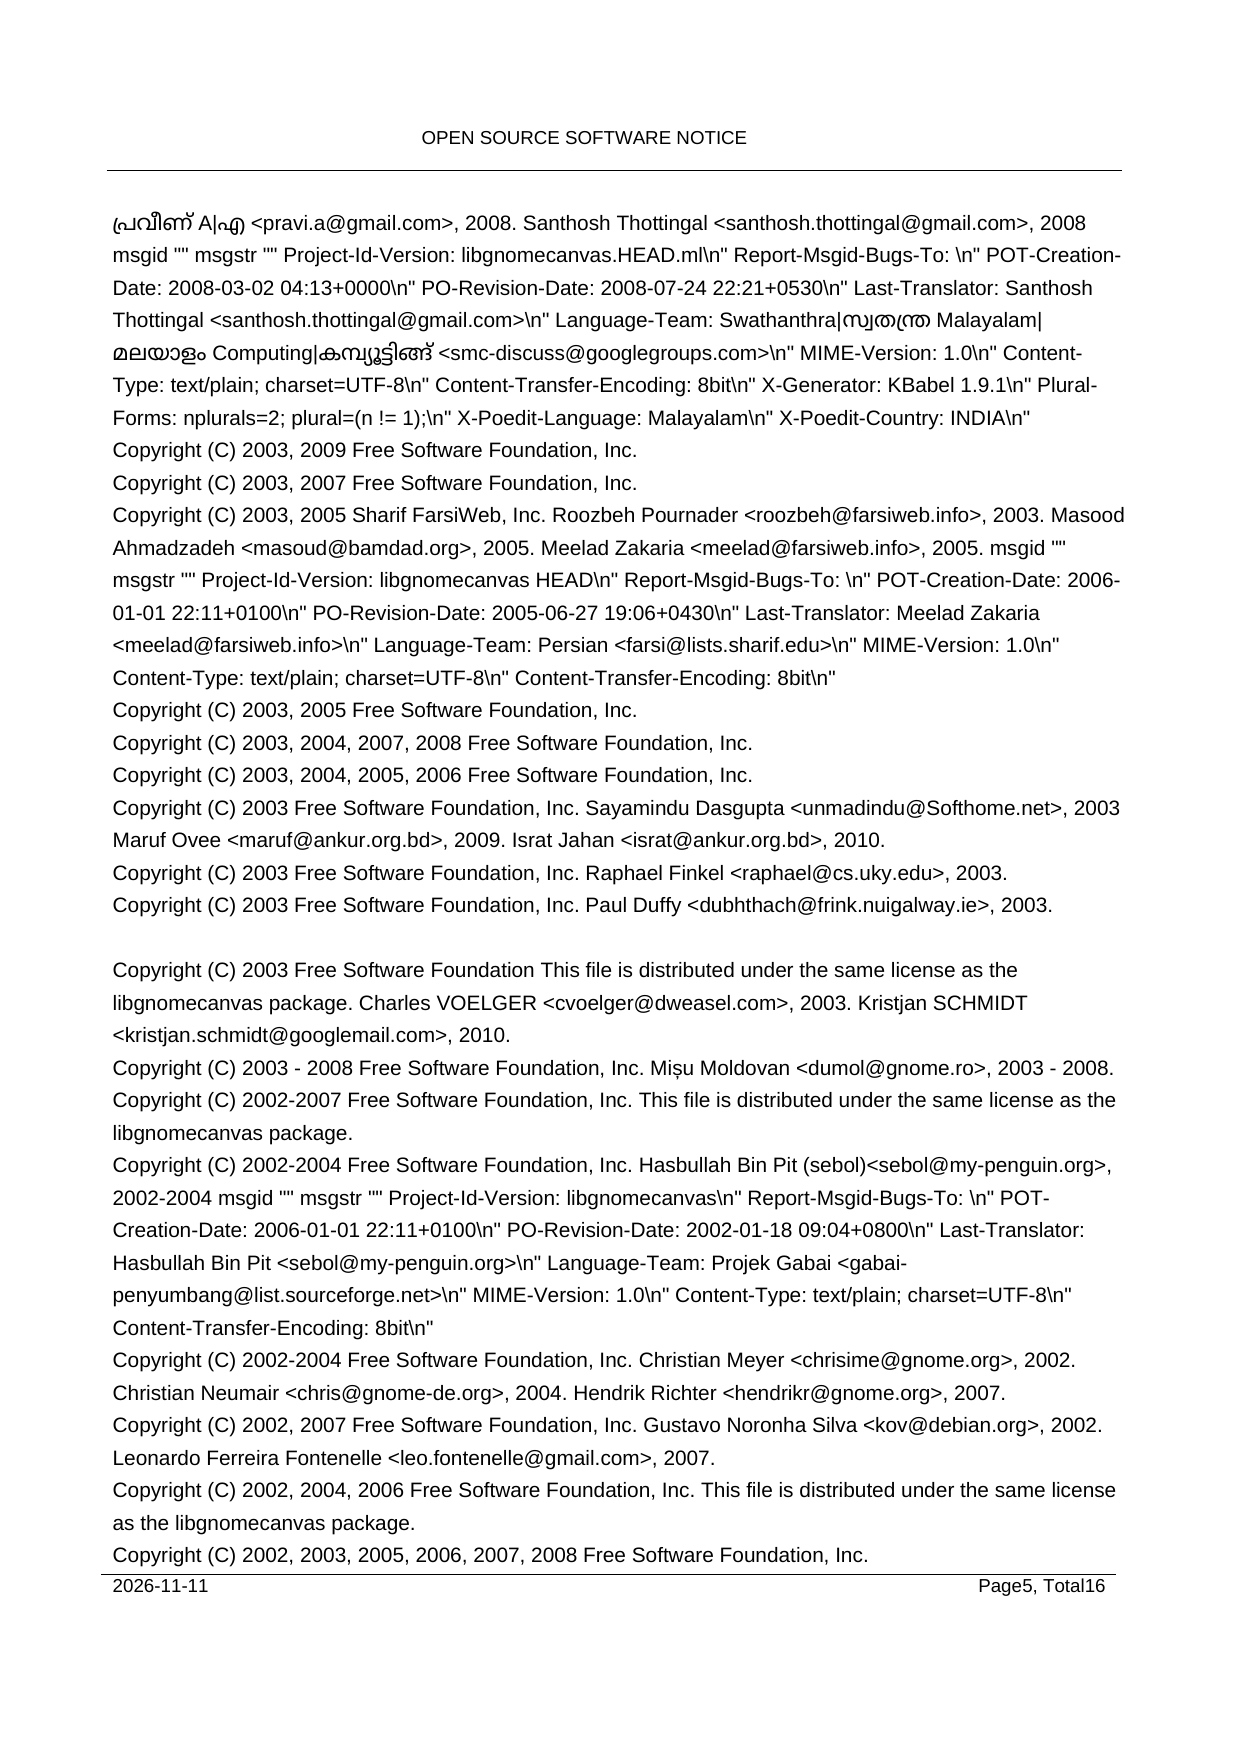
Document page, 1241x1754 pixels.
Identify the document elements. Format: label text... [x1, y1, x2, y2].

text Copyright (C) 2003, 2005 Free Software Foundation, Inc. [112, 694, 1128, 726]
text Copyright (C) 2002, 2007 Free Software Foundation, Inc. Gustavo Noronha Silva <kov@debian.org>, 2002. Leonardo Ferreira Fontenelle <leo.fontenelle@gmail.com>, 2007. [112, 1409, 1128, 1474]
text Copyright (C) 2003, 2007 Free Software Foundation, Inc. [112, 466, 1128, 499]
text Copyright (C) 2002, 2003, 2005, 2006, 2007, 2008 Free Software Foundation, Inc. [112, 1539, 1128, 1571]
text Copyright (C) 2003 Free Software Foundation This file is distributed under the same license as the libgnomecanvas package. Charles VOELGER <cvoelger@dweasel.com>, 2003. Kristjan SCHMIDT <kristjan.schmidt@googlemail.com>, 2010. [112, 954, 1128, 1051]
text Copyright (C) 2002-2007 Free Software Foundation, Inc. This file is distributed under the same license as the libgnomecanvas package. [112, 1084, 1128, 1149]
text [112, 206, 1128, 434]
text Copyright (C) 2002-2004 Free Software Foundation, Inc. Hasbullah Bin Pit (sebol)<sebol@my-penguin.org>, 2002-2004 msgid "" msgstr "" Project-Id-Version: libgnomecanvas\n" Report-Msgid-Bugs-To: \n" POT-Creation-Date: 2006-01-01 22:11+0100\n" PO-Revision-Date: 2002-01-18 09:04+0800\n" Last-Translator: Hasbullah Bin Pit <sebol@my-penguin.org>\n" Language-Team: Projek Gabai <gabai-penyumbang@list.sourceforge.net>\n" MIME-Version: 1.0\n" Content-Type: text/plain; charset=UTF-8\n" Content-Transfer-Encoding: 8bit\n" [112, 1149, 1128, 1344]
text Copyright (C) 2002, 2004, 2006 Free Software Foundation, Inc. This file is distributed under the same license as the libgnomecanvas package. [112, 1474, 1128, 1539]
text Copyright (C) 2003, 2004, 2007, 2008 Free Software Foundation, Inc. [112, 726, 1128, 759]
text Copyright (C) 2003, 2009 Free Software Foundation, Inc. [112, 434, 1128, 466]
text Copyright (C) 2003 Free Software Foundation, Inc. Sayamindu Dasgupta <unmadindu@Softhome.net>, 2003 Maruf Ovee <maruf@ankur.org.bd>, 2009. Israt Jahan <israt@ankur.org.bd>, 2010. [112, 791, 1128, 856]
text Copyright (C) 2003, 2005 Sharif FarsiWeb, Inc. Roozbeh Pournader <roozbeh@farsiweb.info>, 2003. Masood Ahmadzadeh <masoud@bamdad.org>, 2005. Meelad Zakaria <meelad@farsiweb.info>, 2005. msgid "" msgstr "" Project-Id-Version: libgnomecanvas HEAD\n" Report-Msgid-Bugs-To: \n" POT-Creation-Date: 2006-01-01 22:11+0100\n" PO-Revision-Date: 2005-06-27 19:06+0430\n" Last-Translator: Meelad Zakaria <meelad@farsiweb.info>\n" Language-Team: Persian <farsi@lists.sharif.edu>\n" MIME-Version: 1.0\n" Content-Type: text/plain; charset=UTF-8\n" Content-Transfer-Encoding: 8bit\n" [112, 499, 1128, 694]
text Copyright (C) 2003 - 2008 Free Software Foundation, Inc. Mișu Moldovan <dumol@gnome.ro>, 2003 - 2008. [112, 1051, 1128, 1084]
text Copyright (C) 2003 Free Software Foundation, Inc. Paul Duffy <dubhthach@frink.nuigalway.ie>, 2003. [112, 889, 1128, 954]
text Copyright (C) 2002-2004 Free Software Foundation, Inc. Christian Meyer <chrisime@gnome.org>, 2002. Christian Neumair <chris@gnome-de.org>, 2004. Hendrik Richter <hendrikr@gnome.org>, 2007. [112, 1344, 1128, 1409]
text Copyright (C) 2003, 2004, 2005, 2006 Free Software Foundation, Inc. [112, 759, 1128, 791]
text Copyright (C) 2003 Free Software Foundation, Inc. Raphael Finkel <raphael@cs.uky.edu>, 2003. [112, 856, 1128, 889]
